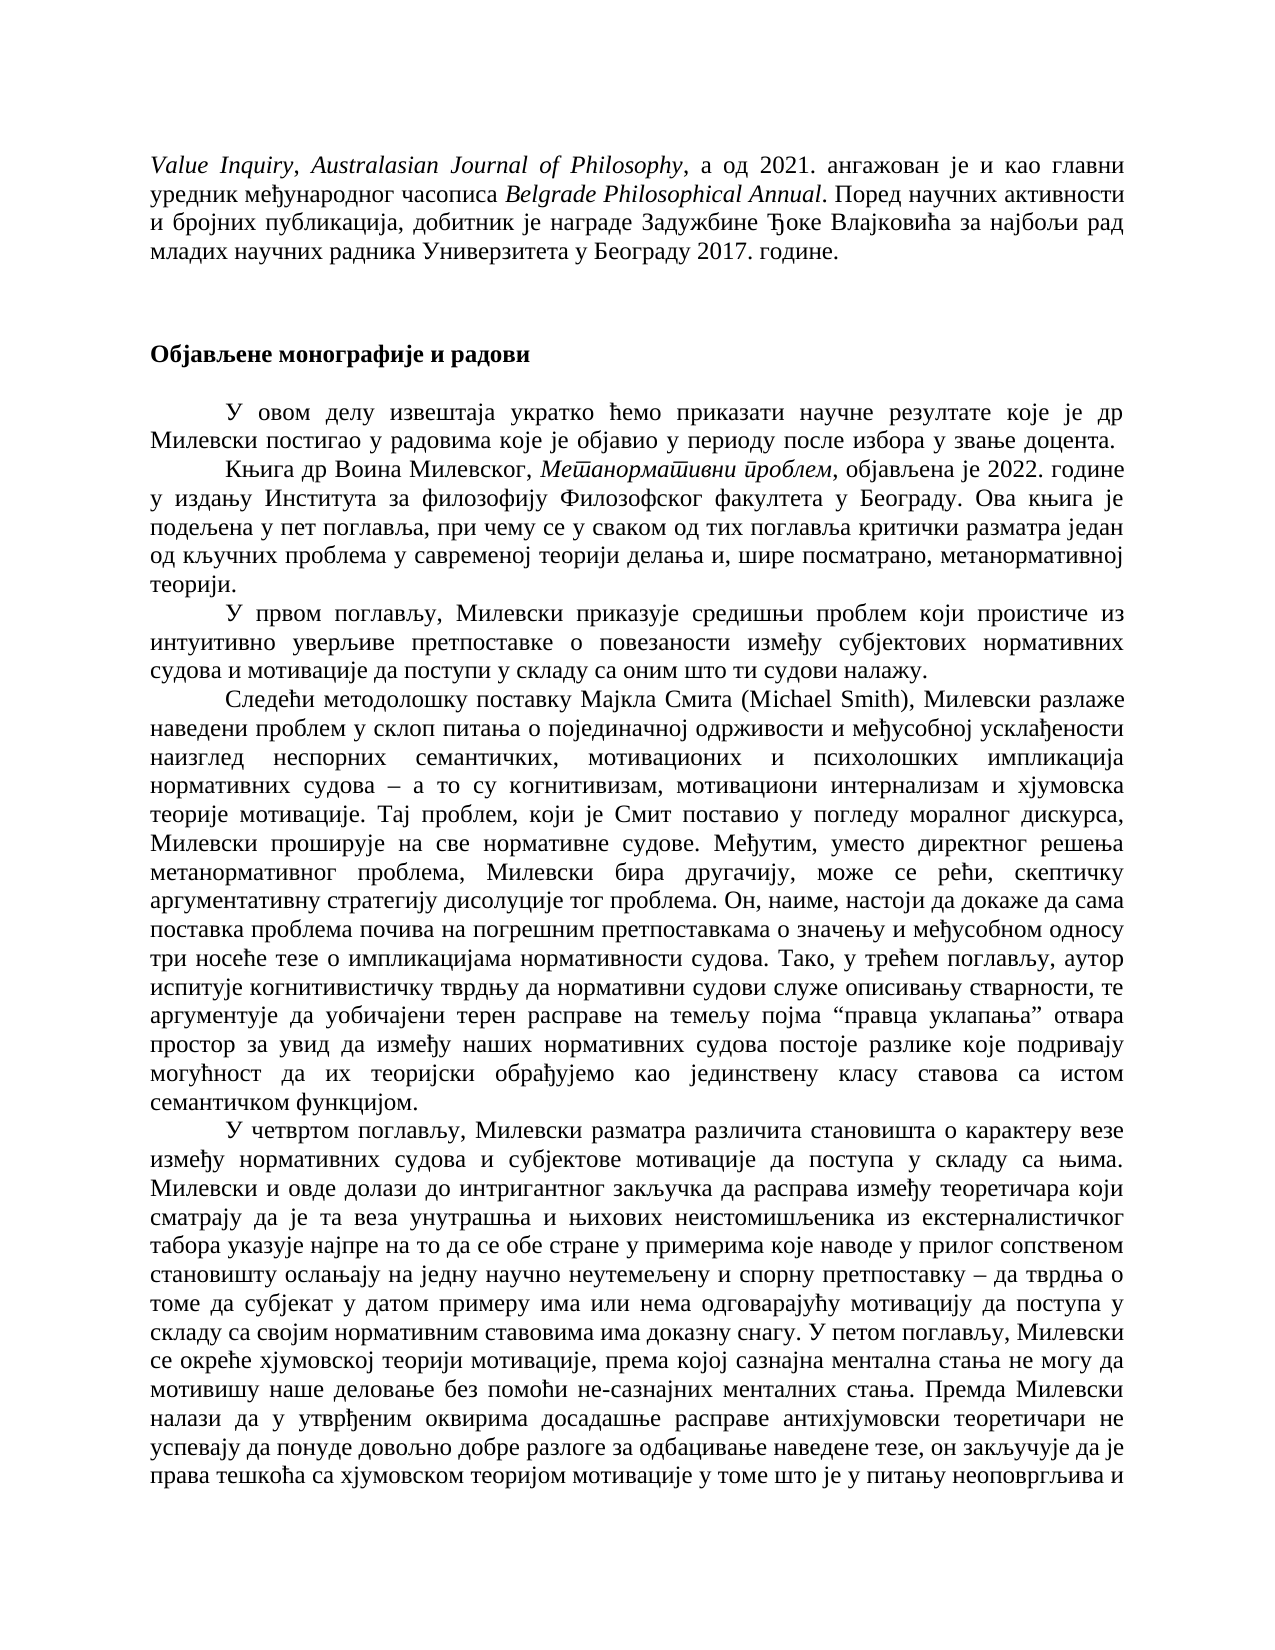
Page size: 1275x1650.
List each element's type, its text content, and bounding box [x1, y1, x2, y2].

text У овом делу извештаја укратко ћемо приказати научне резултате које је др Милевски постигао у радовима које је објавио у периоду после избора у звање доцента. Књига др Воина Милевског, Метанормативни проблем, објављена је 2022. године у издању Института за филозофију Филозофског факултета у Београду. Ова књига је подељена у пет поглавља, при чему се у сваком од тих поглавља критички разматра један од кључних проблема у савременој теорији делања и, шире посматрано, метанормативној теорији. [150, 397, 1125, 598]
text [150, 1115, 1125, 1489]
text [150, 150, 1125, 265]
text Објављене монографије и радови [150, 339, 1125, 368]
text У првом поглављу, Милевски приказује средишњи проблем који проистиче из интуитивно уверљиве претпоставке о повезаности између субјектових нормативних судова и мотивације да поступи у складу са оним што ти судови налажу. [150, 598, 1125, 684]
text Следећи методолошку поставку Мајкла Смита (Michael Smith), Милевски разлаже наведени проблем у склоп питања о појединачној одрживости и међусобној усклађености наизглед неспорних семантичких, мотивационих и психолошких импликација нормативних судова – а то су когнитивизам, мотивациони интернализам и хјумовска теорије мотивације. Тај проблем, који је Смит поставио у погледу моралног дискурса, Милевски проширује на све нормативне судове. Међутим, уместо директног решења метанормативног проблема, Милевски бира другачију, може се рећи, скептичку аргументативну стратегију дисолуције тог проблема. Он, наиме, настоји да докаже да сама поставка проблема почива на погрешним претпоставкама о значењу и међусобном односу три носеће тезе о импликацијама нормативности судова. Тако, у трећем поглављу, аутор испитује когнитивистичку тврдњу да нормативни судови служе описивању стварности, те аргументује да уобичајени терен расправе на темељу појма “правца уклапања” отвара простор за увид да између наших нормативних судова постоје разлике које подривају могућност да их теоријски обрађујемо као јединствену класу ставова са истом семантичком функцијом. [150, 684, 1125, 1115]
